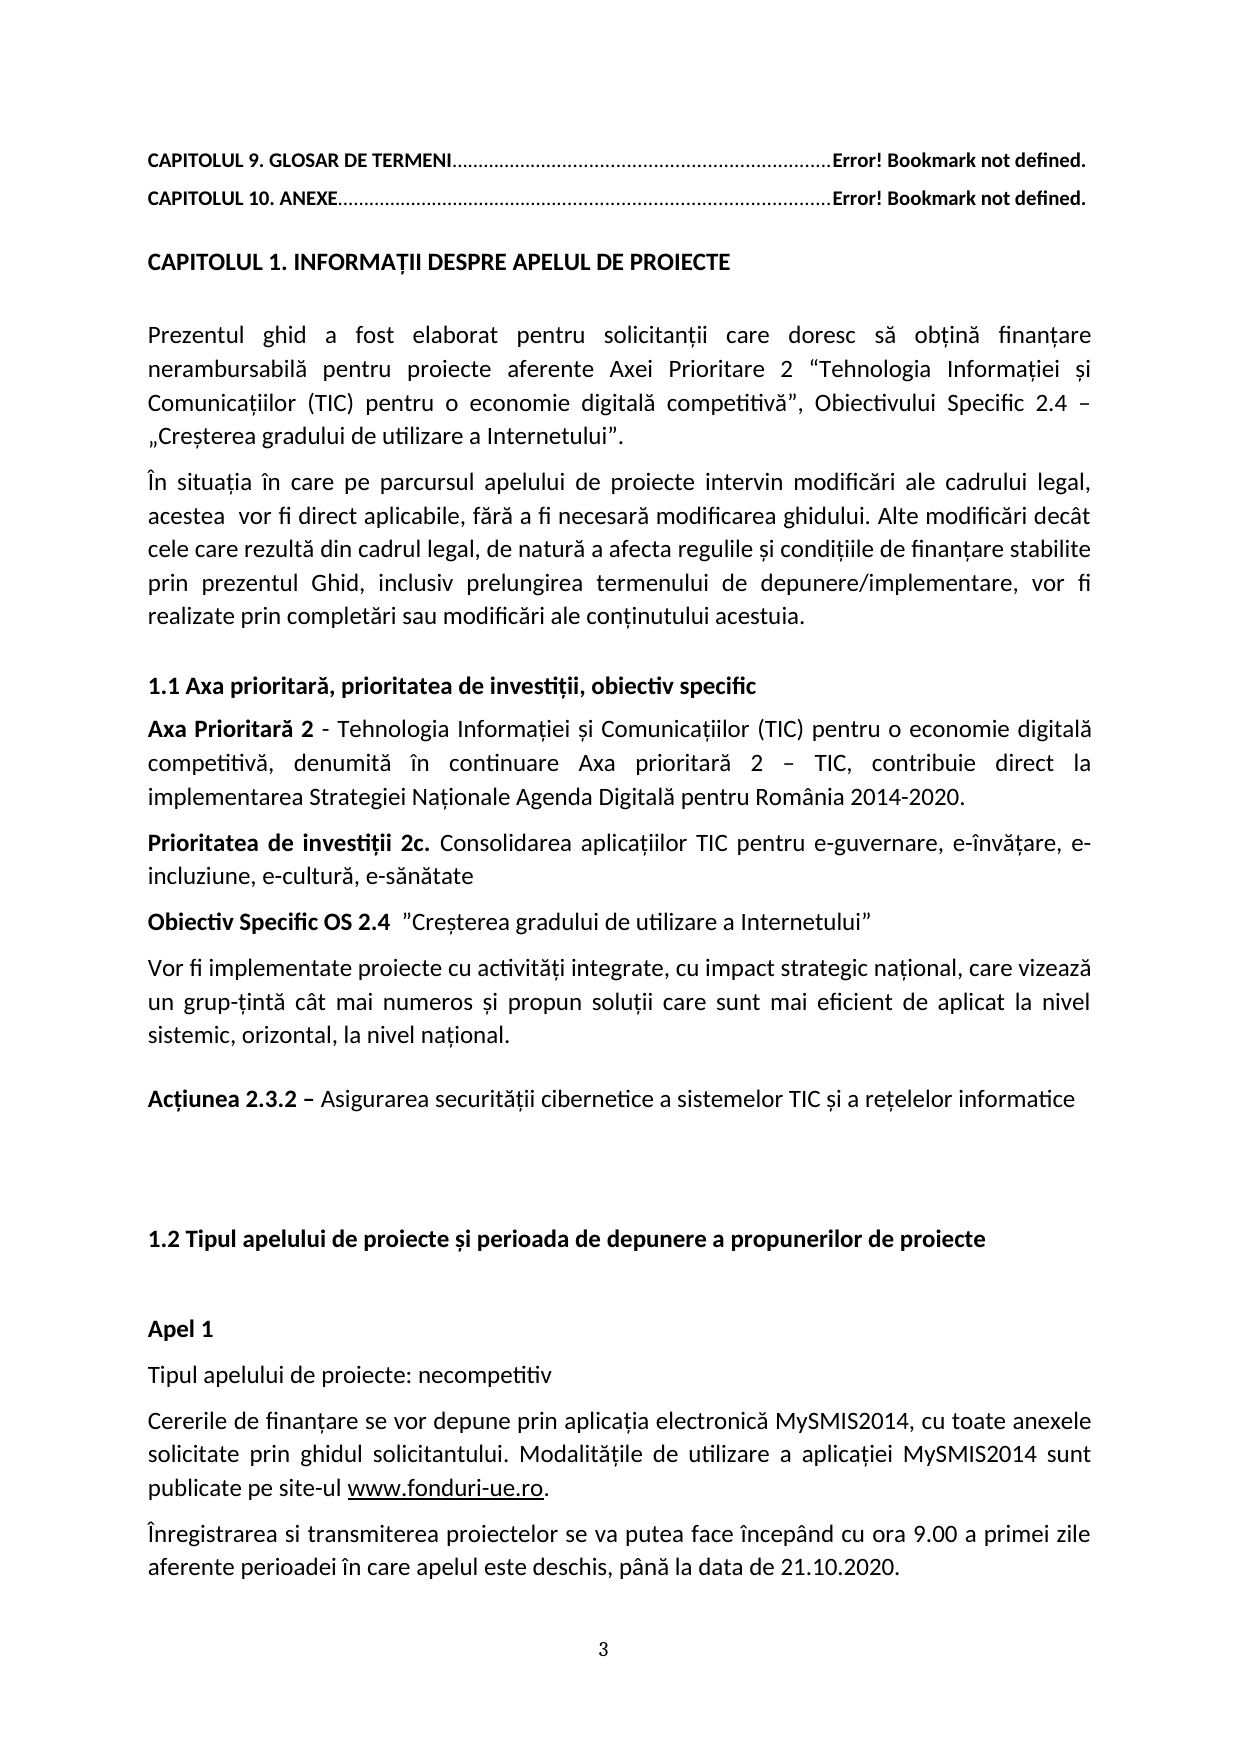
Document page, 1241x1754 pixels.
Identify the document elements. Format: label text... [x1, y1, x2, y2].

text Vor fi implementate proiecte cu activități integrate, cu impact strategic național, care vizează un grup-țintă cât mai numeros și propun soluții care sunt mai eficient de aplicat la nivel sistemic, orizontal, la nivel național. [148, 952, 1093, 1050]
text Prioritatea de investiții 2c. Consolidarea aplicațiilor TIC pentru e-guvernare, e-învățare, e-incluziune, e-cultură, e-sănătate [148, 827, 1093, 891]
text 1.2 Tipul apelului de proiecte și perioada de depunere a propunerilor de proiecte [148, 1224, 1093, 1254]
text Prezentul ghid a fost elaborat pentru solicitanții care doresc să obțină finanțare nerambursabilă pentru proiecte aferente Axei Prioritare 2 “Tehnologia Informației și Comunicațiilor (TIC) pentru o economie digitală competitivă”, Obiectivului Specific 2.4 – „Creșterea gradului de utilizare a Internetului”. [148, 320, 1093, 451]
text În situația în care pe parcursul apelului de proiecte intervin modificări ale cadrului legal, acestea vor fi direct aplicabile, fără a fi necesară modificarea ghidului. Alte modificări decât cele care rezultă din cadrul legal, de natură a afecta regulile și condițiile de finanțare stabilite prin prezentul Ghid, inclusiv prelungirea termenului de depunere/implementare, vor fi realizate prin completări sau modificări ale conținutului acestuia. [148, 466, 1093, 631]
text Axa Prioritară 2 - Tehnologia Informației și Comunicațiilor (TIC) pentru o economie digitală competitivă, denumită în continuare Axa prioritară 2 – TIC, contribuie direct la implementarea Strategiei Naționale Agenda Digitală pentru România 2014-2020. [148, 713, 1093, 811]
text CAPITOLUL 10. ANEXE Error! Bookmark not defined. [148, 185, 1093, 211]
text Apel 1 [148, 1313, 1093, 1343]
subtitle CAPITOLUL 1. INFORMAŢII DESPRE APELUL DE PROIECTE [148, 246, 1093, 277]
text CAPITOLUL 9. GLOSAR DE TERMENI Error! Bookmark not defined. [148, 148, 1093, 173]
text Cererile de finanțare se vor depune prin aplicația electronică MySMIS2014, cu toate anexele solicitate prin ghidul solicitantului. Modalitățile de utilizare a aplicației MySMIS2014 sunt publicate pe site-ul www.fonduri-ue.ro. [148, 1405, 1093, 1502]
text Tipul apelului de proiecte: necompetitiv [148, 1359, 1093, 1389]
text Acțiunea 2.3.2 – Asigurarea securității cibernetice a sistemelor TIC și a rețelelor informatice [148, 1083, 1093, 1114]
text Înregistrarea si transmiterea proiectelor se va putea face începând cu ora 9.00 a primei zile aferente perioadei în care apelul este deschis, până la data de 21.10.2020. [148, 1518, 1093, 1582]
text Obiectiv Specific OS 2.4 ”Creșterea gradului de utilizare a Internetului” [148, 906, 1093, 937]
text 1.1 Axa prioritară, prioritatea de investiții, obiectiv specific [148, 671, 1093, 701]
